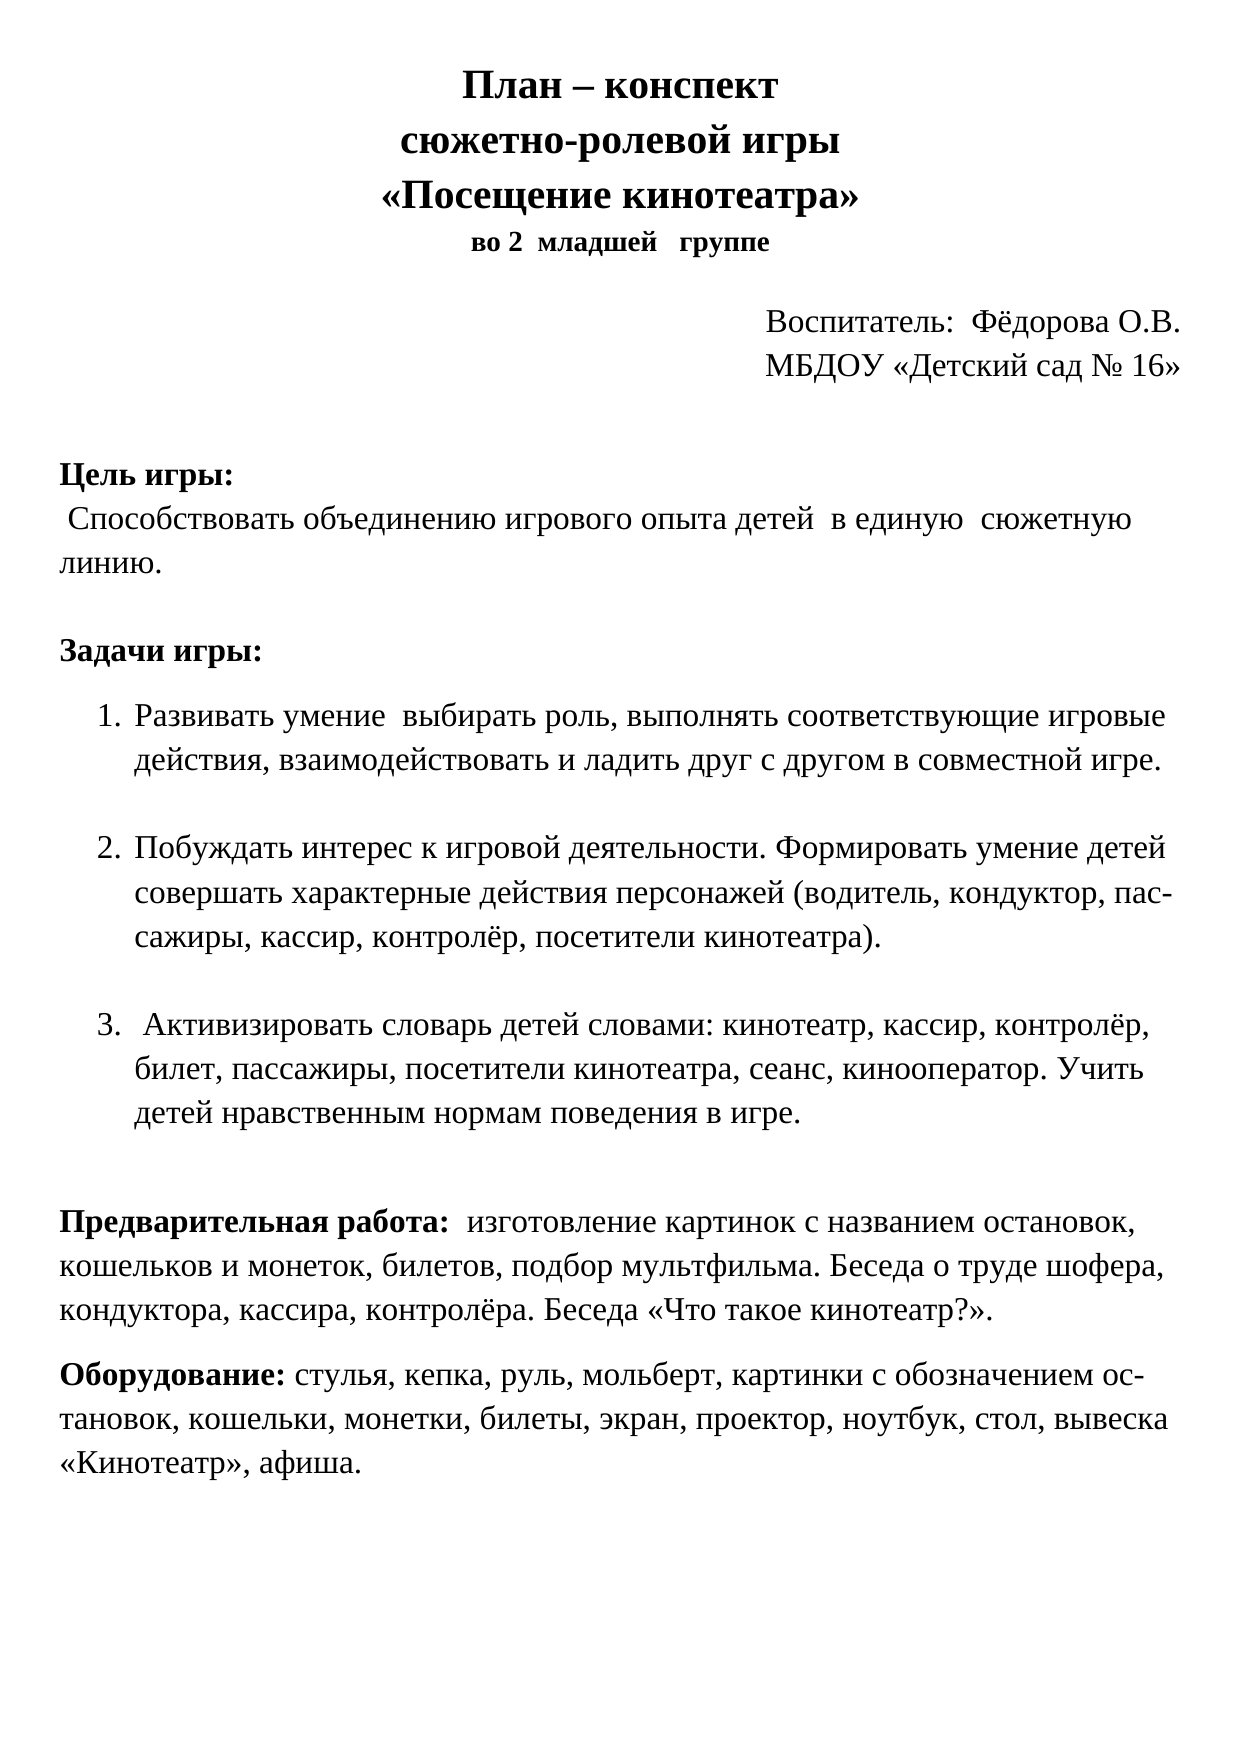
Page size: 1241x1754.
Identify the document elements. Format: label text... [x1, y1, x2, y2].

text Оборудование: стулья, кепка, руль, мольберт, картинки с обозначением ос-тановок, кошельки, монетки, билеты, экран, проектор, ноутбук, стол, вывеска «Кинотеатр», афиша. [59, 1354, 1181, 1481]
text во 2 младшей группе [59, 224, 1181, 258]
text Задачи игры: [59, 631, 1181, 669]
list Побуждать интерес к игровой деятельности. Формировать умение детей совершать характерные действия персонажей (водитель, кондуктор, пас-сажиры, кассир, контролёр, посетители кинотеатра). [97, 828, 1181, 954]
text МБДОУ «Детский сад № 16» [59, 346, 1181, 384]
list Развивать умение выбирать роль, выполнять соответствующие игровые действия, взаимодействовать и ладить друг с другом в совместной игре. [97, 696, 1181, 778]
list Активизировать словарь детей словами: кинотеатр, кассир, контролёр, билет, пассажиры, посетители кинотеатра, сеанс, кинооператор. Учить детей нравственным нормам поведения в игре. [97, 1004, 1181, 1131]
text Цель игры: [59, 454, 1181, 493]
text Воспитатель: Фёдорова О.В. [59, 301, 1181, 340]
text сюжетно-ролевой игры [59, 114, 1181, 162]
text План – конспект [59, 59, 1181, 107]
text Способствовать объединению игрового опыта детей в единую сюжетную линию. [59, 498, 1181, 581]
text «Посещение кинотеатра» [59, 169, 1181, 217]
text Предварительная работа: изготовление картинок с названием остановок, кошельков и монеток, билетов, подбор мультфильма. Беседа о труде шофера, кондуктора, кассира, контролёра. Беседа «Что такое кинотеатр?». [59, 1201, 1181, 1328]
